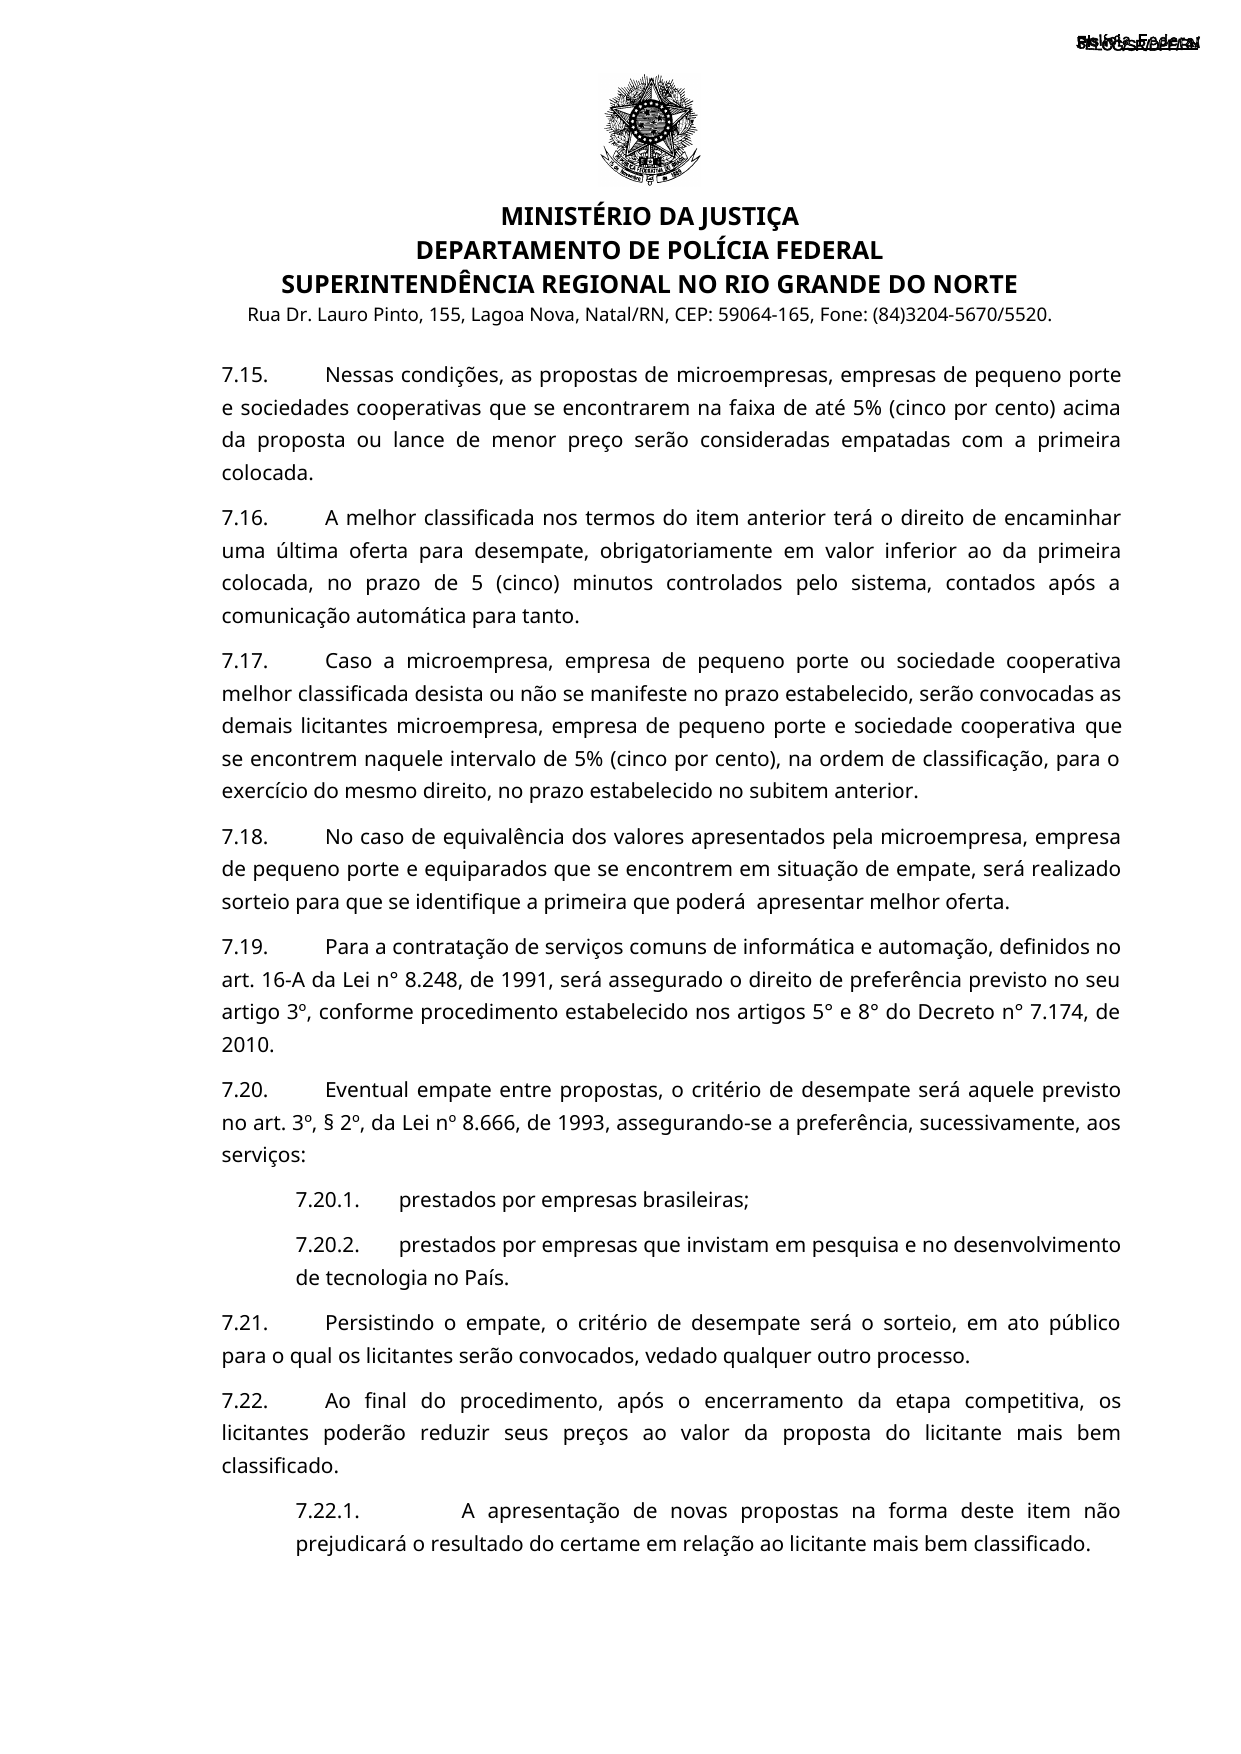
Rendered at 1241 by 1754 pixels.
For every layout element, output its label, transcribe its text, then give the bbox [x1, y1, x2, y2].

list Caso a microempresa, empresa de pequeno porte ou sociedade cooperativa melhor classificada desista ou não se manifeste no prazo estabelecido, serão convocadas as demais licitantes microempresa, empresa de pequeno porte e sociedade cooperativa que se encontrem naquele intervalo de 5% (cinco por cento), na ordem de classificação, para o exercício do mesmo direito, no prazo estabelecido no subitem anterior. [221, 646, 1122, 805]
list Nessas condições, as propostas de microempresas, empresas de pequeno porte e sociedades cooperativas que se encontrarem na faixa de até 5% (cinco por cento) acima da proposta ou lance de menor preço serão consideradas empatadas com a primeira colocada. [221, 360, 1122, 487]
list A apresentação de novas propostas na forma deste item não prejudicará o resultado do certame em relação ao licitante mais bem classificado. [295, 1496, 1122, 1557]
list prestados por empresas brasileiras; [295, 1185, 1122, 1214]
list A melhor classificada nos termos do item anterior terá o direito de encaminhar uma última oferta para desempate, obrigatoriamente em valor inferior ao da primeira colocada, no prazo de 5 (cinco) minutos controlados pelo sistema, contados após a comunicação automática para tanto. [221, 503, 1122, 629]
list No caso de equivalência dos valores apresentados pela microempresa, empresa de pequeno porte e equiparados que se encontrem em situação de empate, será realizado sorteio para que se identifique a primeira que poderá apresentar melhor oferta. [221, 822, 1122, 915]
list prestados por empresas que invistam em pesquisa e no desenvolvimento de tecnologia no País. [295, 1230, 1122, 1291]
list Ao final do procedimento, após o encerramento da etapa competitiva, os licitantes poderão reduzir seus preços ao valor da proposta do licitante mais bem classificado. [221, 1386, 1122, 1479]
list Persistindo o empate, o critério de desempate será o sorteio, em ato público para o qual os licitantes serão convocados, vedado qualquer outro processo. [221, 1308, 1122, 1369]
picture [598, 73, 702, 187]
list Eventual empate entre propostas, o critério de desempate será aquele previsto no art. 3º, § 2º, da Lei nº 8.666, de 1993, assegurando-se a preferência, sucessivamente, aos serviços: [221, 1075, 1122, 1169]
list Para a contratação de serviços comuns de informática e automação, definidos no art. 16-A da Lei n° 8.248, de 1991, será assegurado o direito de preferência previsto no seu artigo 3º, conforme procedimento estabelecido nos artigos 5° e 8° do Decreto n° 7.174, de 2010. [221, 932, 1122, 1058]
